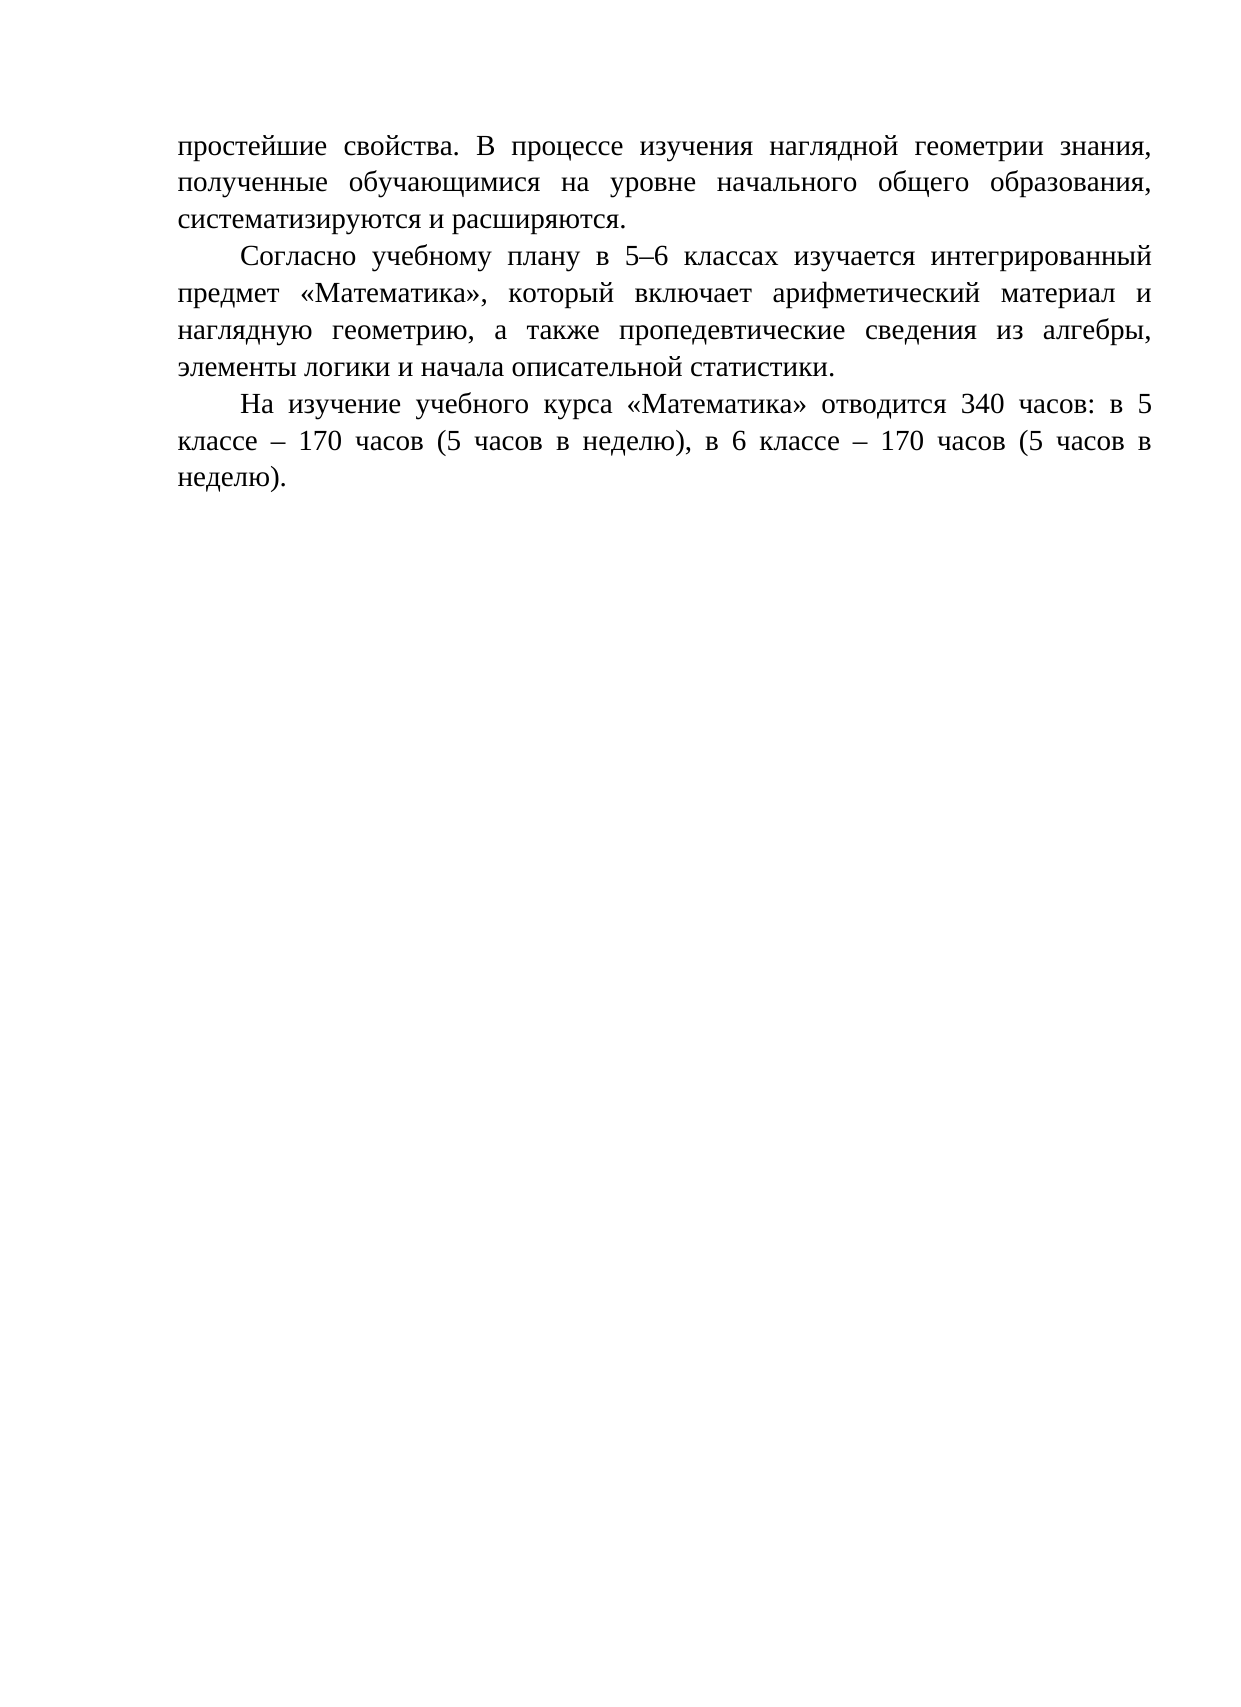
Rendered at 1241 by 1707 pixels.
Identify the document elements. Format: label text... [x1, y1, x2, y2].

text ‌На изучение учебного курса «Математика» отводится 340 часов: в 5 классе – 170 часов (5 часов в неделю), в 6 классе – 170 часов (5 часов в неделю).‌‌‌ [177, 386, 1152, 493]
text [177, 128, 1152, 235]
text Согласно учебному плану в 5–6 классах изучается интегрированный предмет «Математика», который включает арифметический материал и наглядную геометрию, а также пропедевтические сведения из алгебры, элементы логики и начала описательной статистики. [177, 238, 1152, 382]
